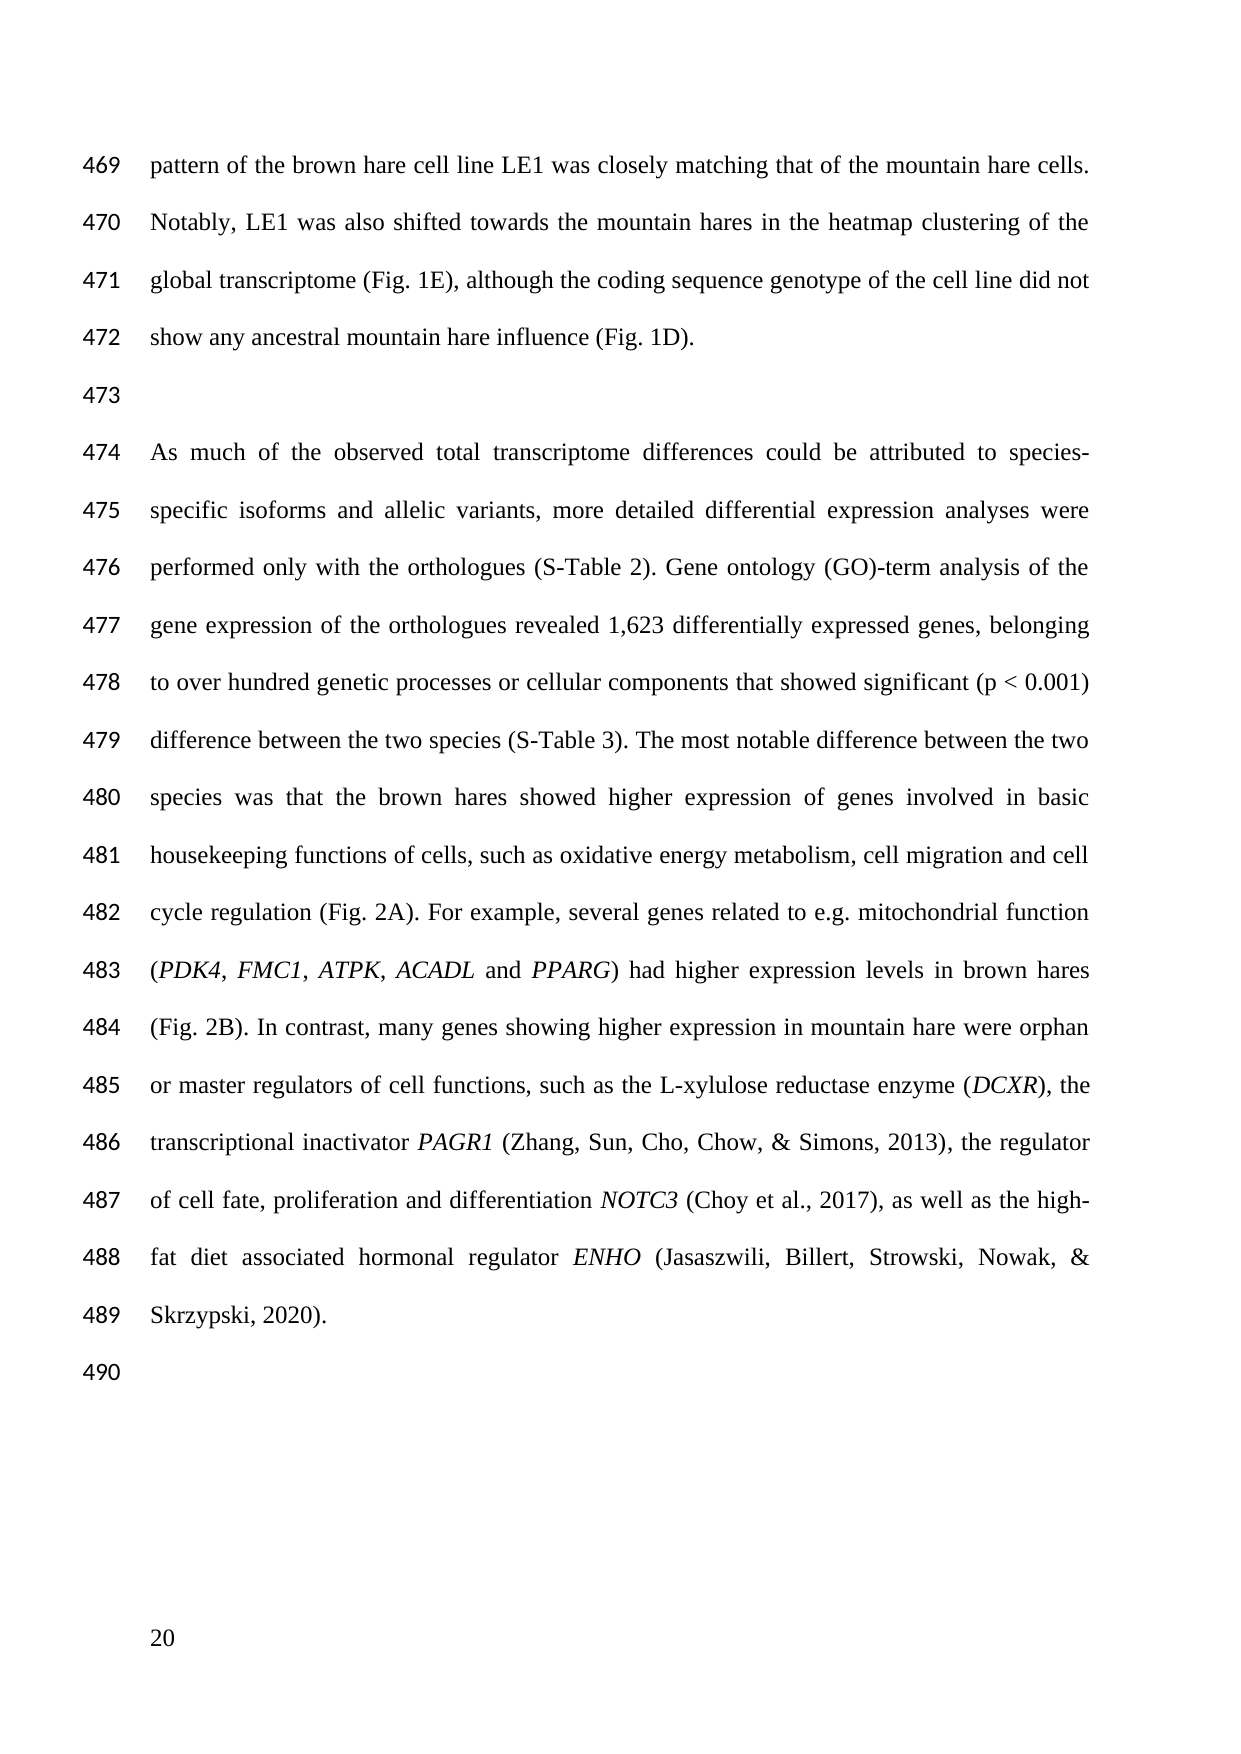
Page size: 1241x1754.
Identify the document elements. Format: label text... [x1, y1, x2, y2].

text As much of the observed total transcriptome differences could be attributed to species-specific isoforms and allelic variants, more detailed differential expression analyses were performed only with the orthologues (S-Table 2). Gene ontology (GO)-term analysis of the gene expression of the orthologues revealed 1,623 differentially expressed genes, belonging to over hundred genetic processes or cellular components that showed significant (p < 0.001) difference between the two species (S-Table 3). The most notable difference between the two species was that the brown hares showed higher expression of genes involved in basic housekeeping functions of cells, such as oxidative energy metabolism, cell migration and cell cycle regulation (Fig. 2A). For example, several genes related to e.g. mitochondrial function (PDK4, FMC1, ATPK, ACADL and PPARG) had higher expression levels in brown hares (Fig. 2B). In contrast, many genes showing higher expression in mountain hare were orphan or master regulators of cell functions, such as the L-xylulose reductase enzyme (DCXR), the transcriptional inactivator PAGR1 (Zhang, Sun, Cho, Chow, & Simons, 2013), the regulator of cell fate, proliferation and differentiation NOTC3 (Choy et al., 2017), as well as the high-fat diet associated hormonal regulator ENHO (Jasaszwili, Billert, Strowski, Nowak, & Skrzypski, 2020). [150, 437, 1090, 1329]
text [150, 150, 1090, 351]
